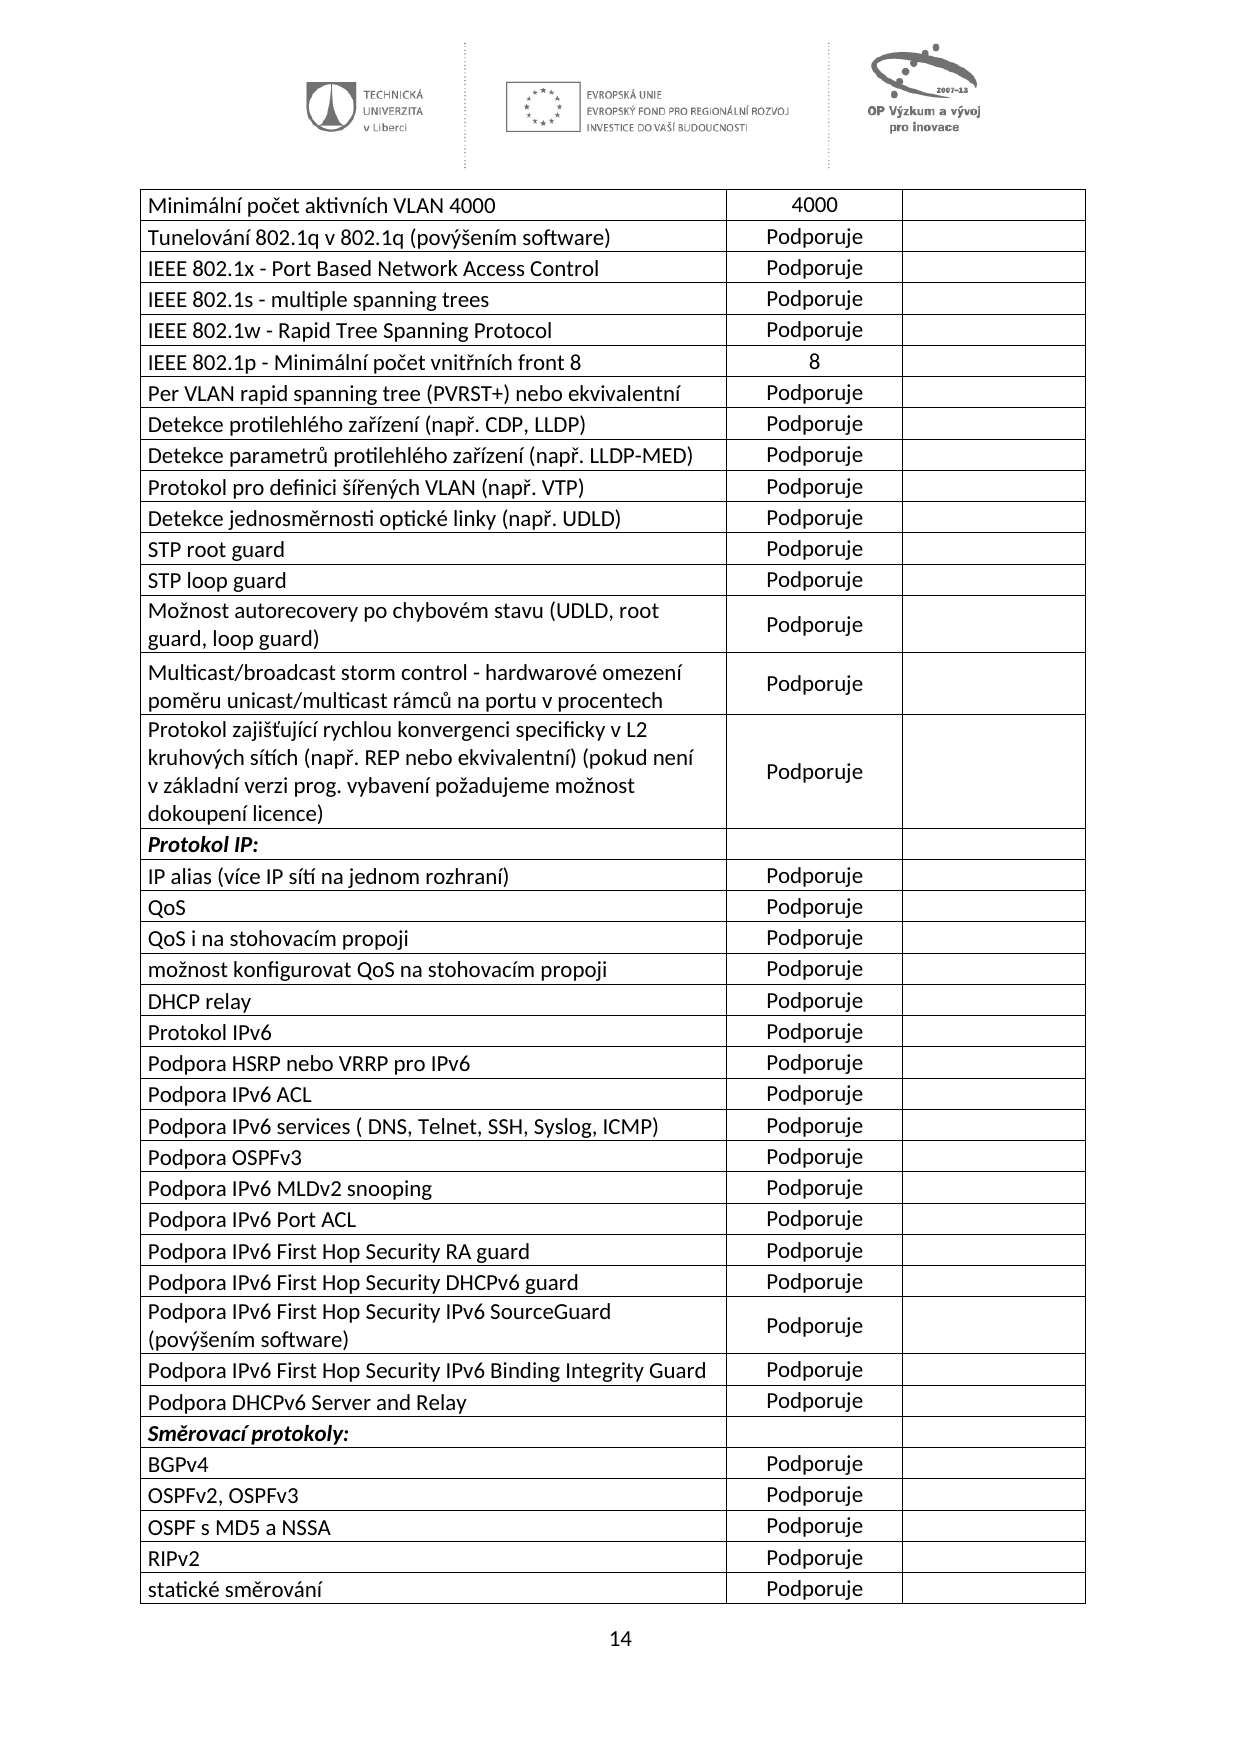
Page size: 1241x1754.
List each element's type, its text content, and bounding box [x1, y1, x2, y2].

table_cell Podporuje [727, 283, 902, 313]
table_cell Podporuje [727, 860, 902, 890]
table_cell [903, 283, 1085, 313]
table_cell Podpora DHCPv6 Server and Relay [141, 1386, 726, 1416]
table_cell [903, 922, 1085, 952]
table_cell [903, 471, 1085, 501]
table_cell Protokol IPv6 [141, 1016, 726, 1046]
table_cell Protokol pro definici šířených VLAN (např. VTP) [141, 471, 726, 501]
table_cell STP root guard [141, 533, 726, 563]
table_cell RIPv2 [141, 1542, 726, 1572]
picture [246, 36, 1052, 173]
table_cell BGPv4 [141, 1448, 726, 1478]
table_cell možnost konfigurovat QoS na stohovacím propoji [141, 954, 726, 984]
table_cell [903, 829, 1085, 859]
table_cell Podporuje [727, 1386, 902, 1416]
table_cell [903, 221, 1085, 251]
table_cell Podpora IPv6 First Hop Security IPv6 SourceGuard (povýšením software) [141, 1297, 726, 1353]
table_cell [903, 1110, 1085, 1140]
table_cell IEEE 802.1x - Port Based Network Access Control [141, 252, 726, 282]
table_cell Protokol zajišťující rychlou konvergenci specificky v L2 kruhových sítích (např. REP nebo ekvivalentní) (pokud není v základní verzi prog. vybavení požadujeme možnost dokoupení licence) [141, 715, 726, 827]
table_cell Podporuje [727, 1479, 902, 1509]
table_cell [903, 653, 1085, 714]
table_cell Podporuje [727, 565, 902, 595]
table_cell Podporuje [727, 377, 902, 407]
table_cell Detekce parametrů protilehlého zařízení (např. LLDP-MED) [141, 440, 726, 470]
table_cell [903, 1204, 1085, 1234]
table_cell [903, 1141, 1085, 1171]
table_cell [727, 829, 902, 859]
table_cell Podporuje [727, 440, 902, 470]
table_cell [903, 1016, 1085, 1046]
table_cell Podporuje [727, 653, 902, 714]
table_cell Podporuje [727, 1573, 902, 1603]
table_cell Protokol IP: [141, 829, 726, 859]
table_cell IP alias (více IP sítí na jednom rozhraní) [141, 860, 726, 890]
table_cell Podpora OSPFv3 [141, 1141, 726, 1171]
table_cell [903, 252, 1085, 282]
table_cell [903, 565, 1085, 595]
table_cell Podporuje [727, 596, 902, 652]
table_cell Podporuje [727, 471, 902, 501]
table_cell Podporuje [727, 408, 902, 438]
table_cell [903, 346, 1085, 376]
table_cell Minimální počet aktivních VLAN 4000 [141, 190, 726, 220]
table_cell Podporuje [727, 1266, 902, 1296]
table_cell Podporuje [727, 1079, 902, 1109]
table_cell STP loop guard [141, 565, 726, 595]
table_cell Podporuje [727, 985, 902, 1015]
table_cell Podporuje [727, 1204, 902, 1234]
table_cell Podporuje [727, 891, 902, 921]
table_cell Podporuje [727, 1172, 902, 1202]
table_cell [903, 1479, 1085, 1509]
table_cell [903, 860, 1085, 890]
table_cell Možnost autorecovery po chybovém stavu (UDLD, root guard, loop guard) [141, 596, 726, 652]
table_cell [903, 1079, 1085, 1109]
table_cell IEEE 802.1s - multiple spanning trees [141, 283, 726, 313]
table_cell Podporuje [727, 1511, 902, 1541]
table_cell [903, 408, 1085, 438]
table_cell Podporuje [727, 922, 902, 952]
table_cell statické směrování [141, 1573, 726, 1603]
table_cell [903, 1542, 1085, 1572]
table_cell Podporuje [727, 1235, 902, 1265]
table_cell Podporuje [727, 954, 902, 984]
table_cell Detekce jednosměrnosti optické linky (např. UDLD) [141, 502, 726, 532]
table_cell [903, 190, 1085, 220]
table_cell [903, 440, 1085, 470]
table_cell OSPF s MD5 a NSSA [141, 1511, 726, 1541]
table_cell Detekce protilehlého zařízení (např. CDP, LLDP) [141, 408, 726, 438]
table_cell Multicast/broadcast storm control - hardwarové omezení poměru unicast/multicast rámců na portu v procentech [141, 653, 726, 714]
table_cell Podpora IPv6 Port ACL [141, 1204, 726, 1234]
table_cell Podporuje [727, 1297, 902, 1353]
table_cell [903, 1386, 1085, 1416]
table_cell Podpora IPv6 MLDv2 snooping [141, 1172, 726, 1202]
table_cell Podporuje [727, 1110, 902, 1140]
table_cell Podporuje [727, 1047, 902, 1077]
table_cell Podporuje [727, 252, 902, 282]
table_cell [903, 1511, 1085, 1541]
table_cell [903, 1047, 1085, 1077]
table_cell [903, 502, 1085, 532]
table_cell Podpora HSRP nebo VRRP pro IPv6 [141, 1047, 726, 1077]
table_cell [903, 1448, 1085, 1478]
table_cell [903, 1266, 1085, 1296]
table_cell Podporuje [727, 1016, 902, 1046]
table_cell Per VLAN rapid spanning tree (PVRST+) nebo ekvivalentní [141, 377, 726, 407]
table_cell Podporuje [727, 502, 902, 532]
table_cell DHCP relay [141, 985, 726, 1015]
table_cell [903, 1235, 1085, 1265]
table_cell [903, 985, 1085, 1015]
table_cell Podporuje [727, 1542, 902, 1572]
table_cell [903, 715, 1085, 827]
table_cell Podpora IPv6 First Hop Security DHCPv6 guard [141, 1266, 726, 1296]
table_cell Podporuje [727, 1448, 902, 1478]
table_cell [903, 377, 1085, 407]
table_cell Podpora IPv6 services ( DNS, Telnet, SSH, Syslog, ICMP) [141, 1110, 726, 1140]
table_cell QoS i na stohovacím propoji [141, 922, 726, 952]
table_cell [903, 1573, 1085, 1603]
table_cell [903, 1172, 1085, 1202]
table_cell IEEE 802.1p - Minimální počet vnitřních front 8 [141, 346, 726, 376]
table_cell 4000 [727, 190, 902, 220]
table_cell Podporuje [727, 1141, 902, 1171]
table_cell [903, 1354, 1085, 1384]
table_cell Podporuje [727, 715, 902, 827]
table_cell Směrovací protokoly: [141, 1417, 726, 1447]
table_cell Podpora IPv6 ACL [141, 1079, 726, 1109]
table_cell Podporuje [727, 221, 902, 251]
table_cell [903, 954, 1085, 984]
table_cell Podpora IPv6 First Hop Security RA guard [141, 1235, 726, 1265]
table_cell [903, 1417, 1085, 1447]
table_cell IEEE 802.1w - Rapid Tree Spanning Protocol [141, 315, 726, 345]
table_cell QoS [141, 891, 726, 921]
table_cell [903, 315, 1085, 345]
table_cell Podporuje [727, 1354, 902, 1384]
table_cell Tunelování 802.1q v 802.1q (povýšením software) [141, 221, 726, 251]
table_cell [727, 1417, 902, 1447]
table_cell [903, 596, 1085, 652]
table_cell 8 [727, 346, 902, 376]
table_cell Podporuje [727, 533, 902, 563]
table_cell OSPFv2, OSPFv3 [141, 1479, 726, 1509]
table_cell Podporuje [727, 315, 902, 345]
table_cell Podpora IPv6 First Hop Security IPv6 Binding Integrity Guard [141, 1354, 726, 1384]
table_cell [903, 533, 1085, 563]
table_cell [903, 891, 1085, 921]
table_cell [903, 1297, 1085, 1353]
